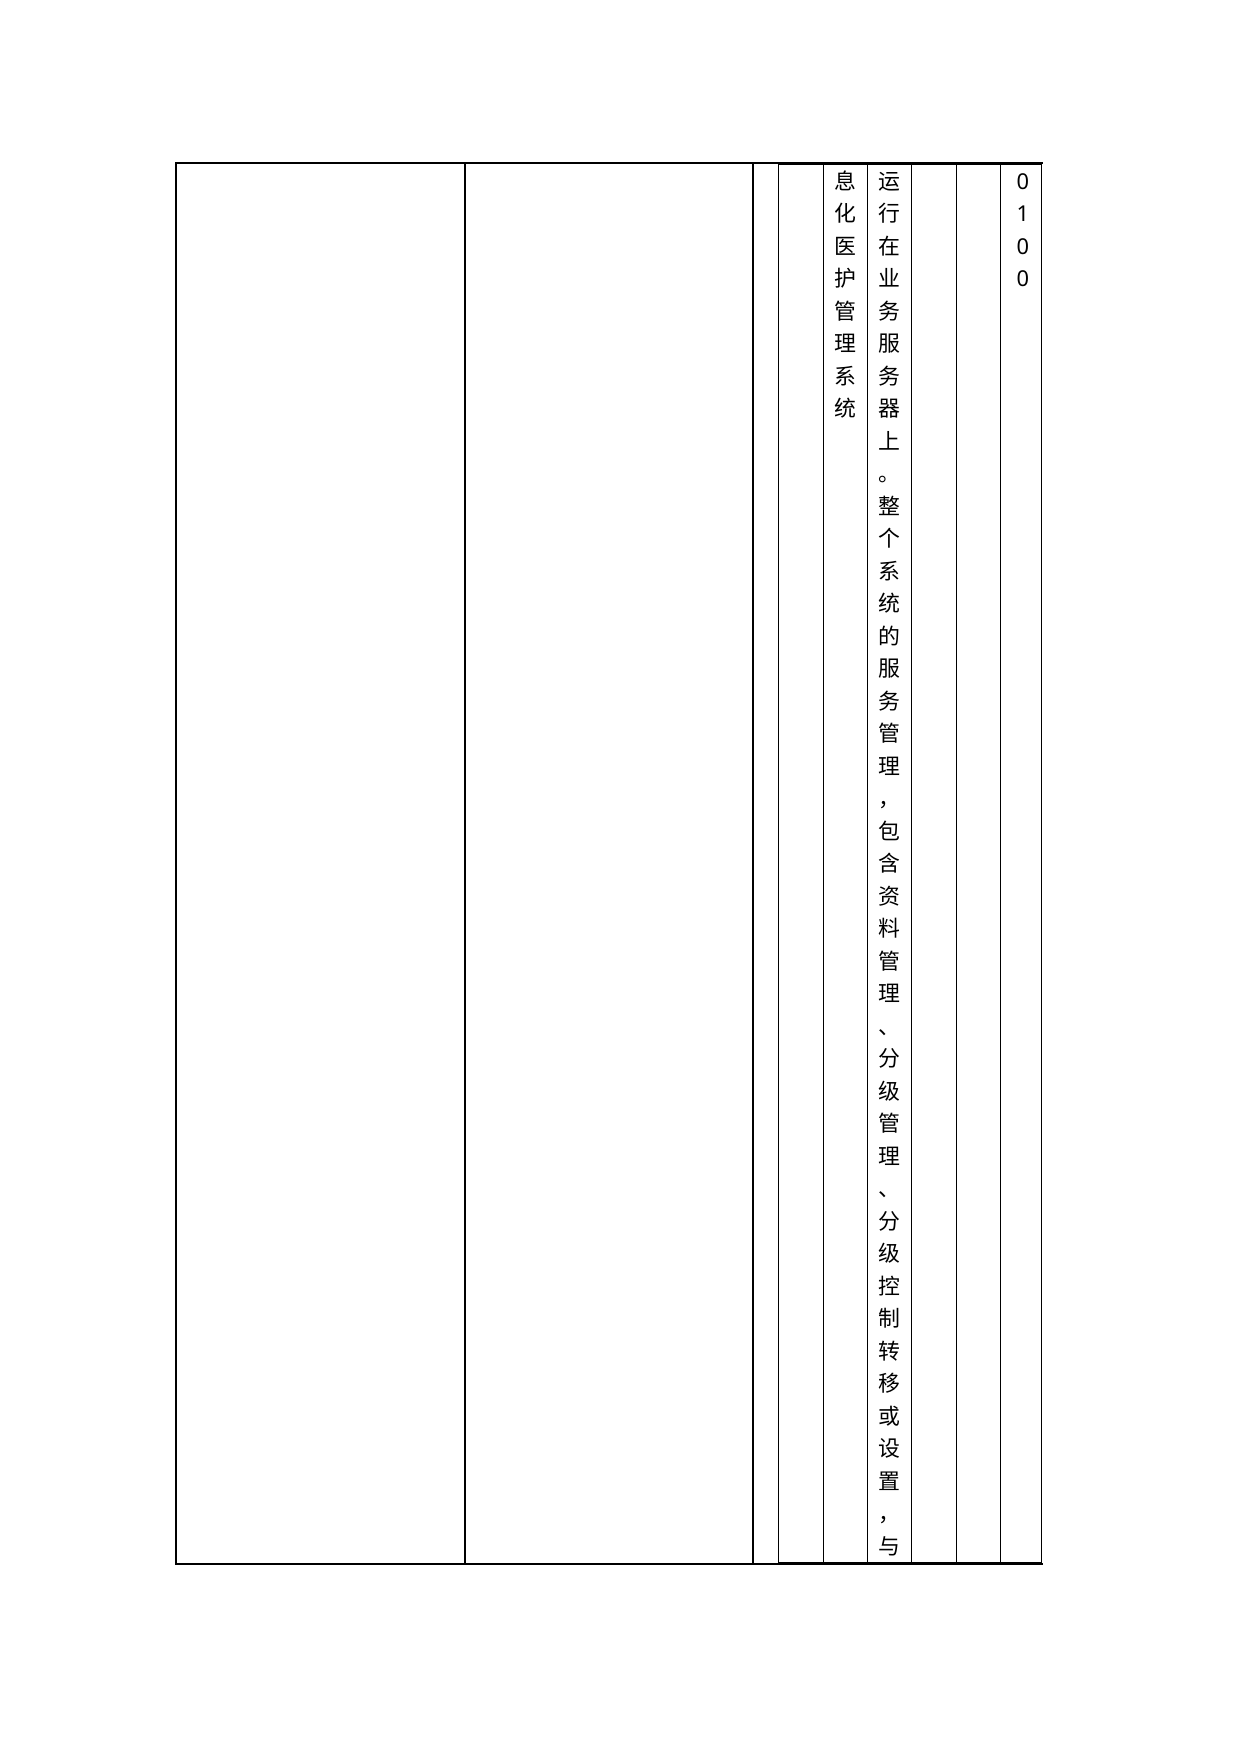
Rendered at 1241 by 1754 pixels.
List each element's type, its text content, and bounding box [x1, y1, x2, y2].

table_cell ▲ [466, 164, 752, 1563]
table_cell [1001, 165, 1041, 1562]
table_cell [957, 165, 1000, 1562]
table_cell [868, 165, 911, 1562]
table_cell 1 [177, 164, 464, 1563]
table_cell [824, 165, 867, 1562]
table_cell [779, 165, 823, 1562]
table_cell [912, 165, 956, 1562]
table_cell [754, 164, 778, 1563]
